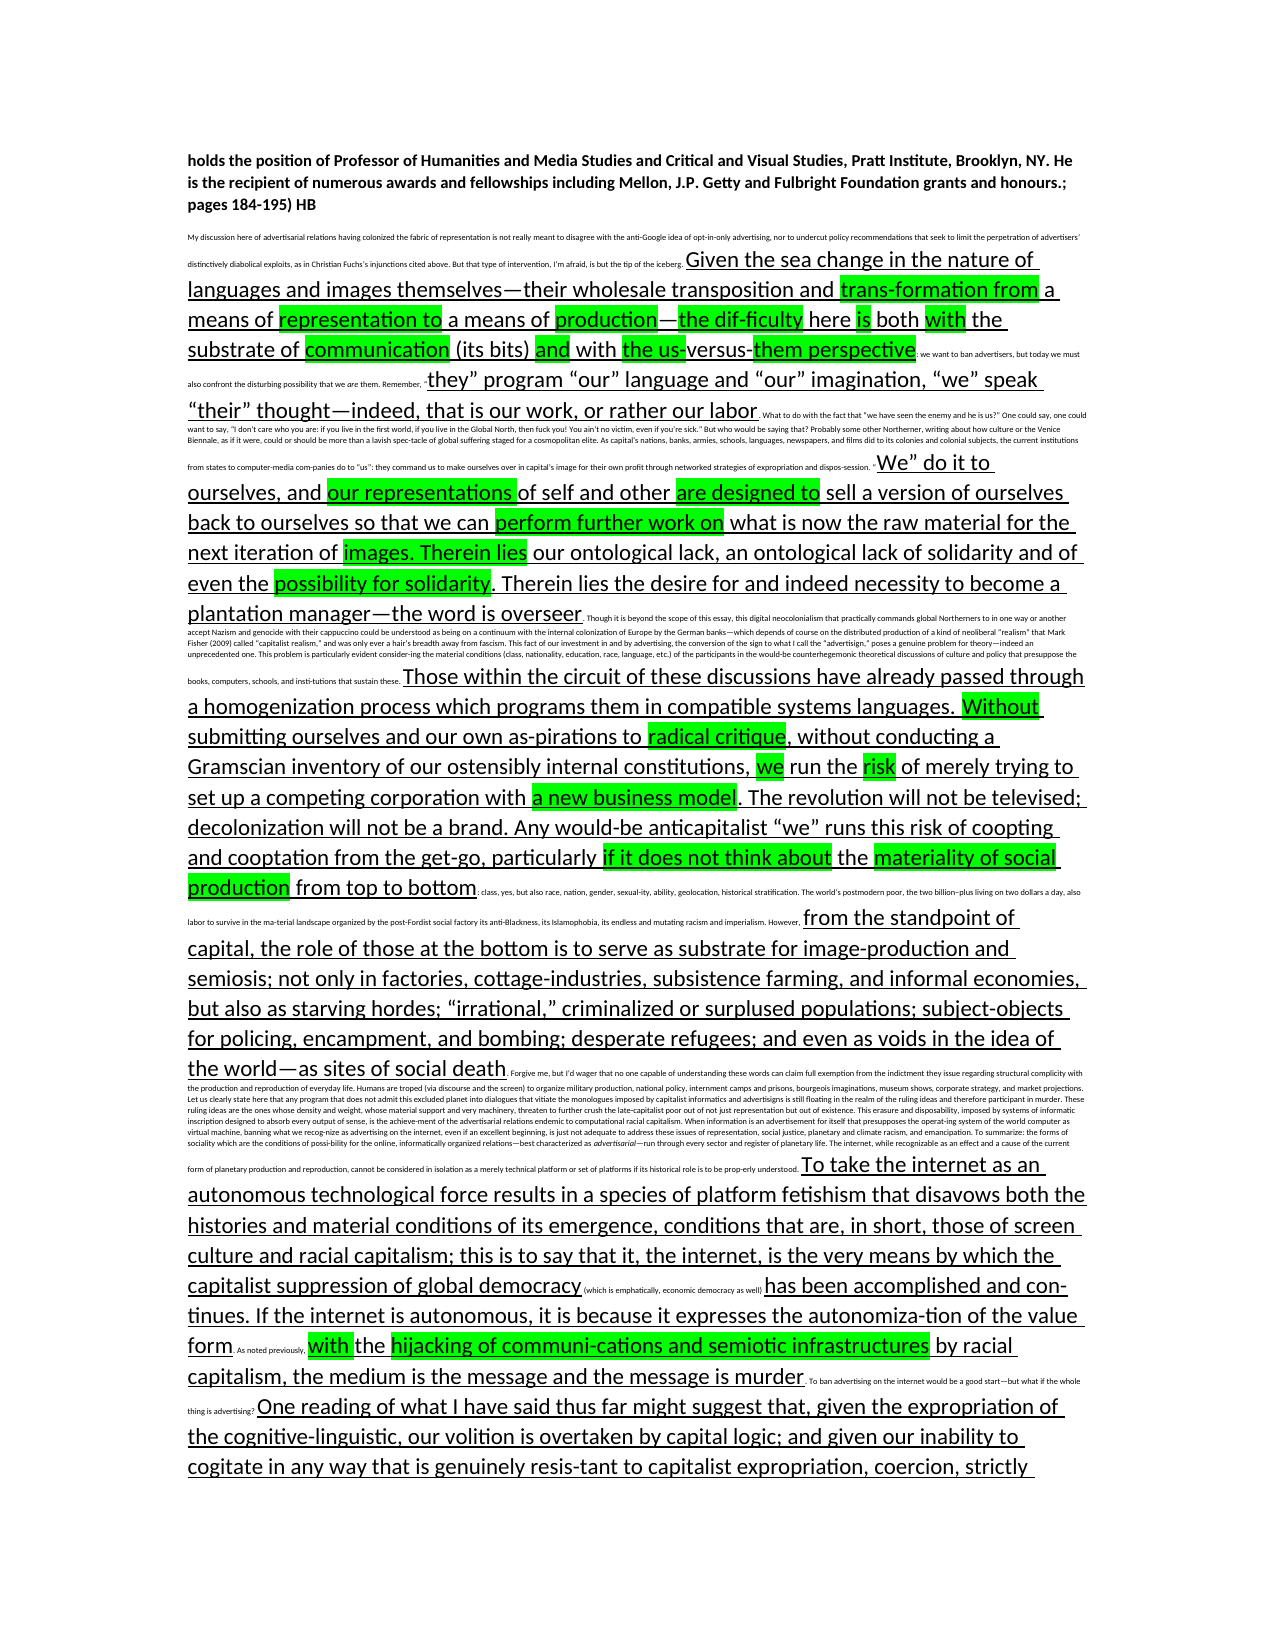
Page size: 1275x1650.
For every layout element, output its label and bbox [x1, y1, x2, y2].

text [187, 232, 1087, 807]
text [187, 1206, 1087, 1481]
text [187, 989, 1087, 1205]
text [187, 150, 1087, 214]
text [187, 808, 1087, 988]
